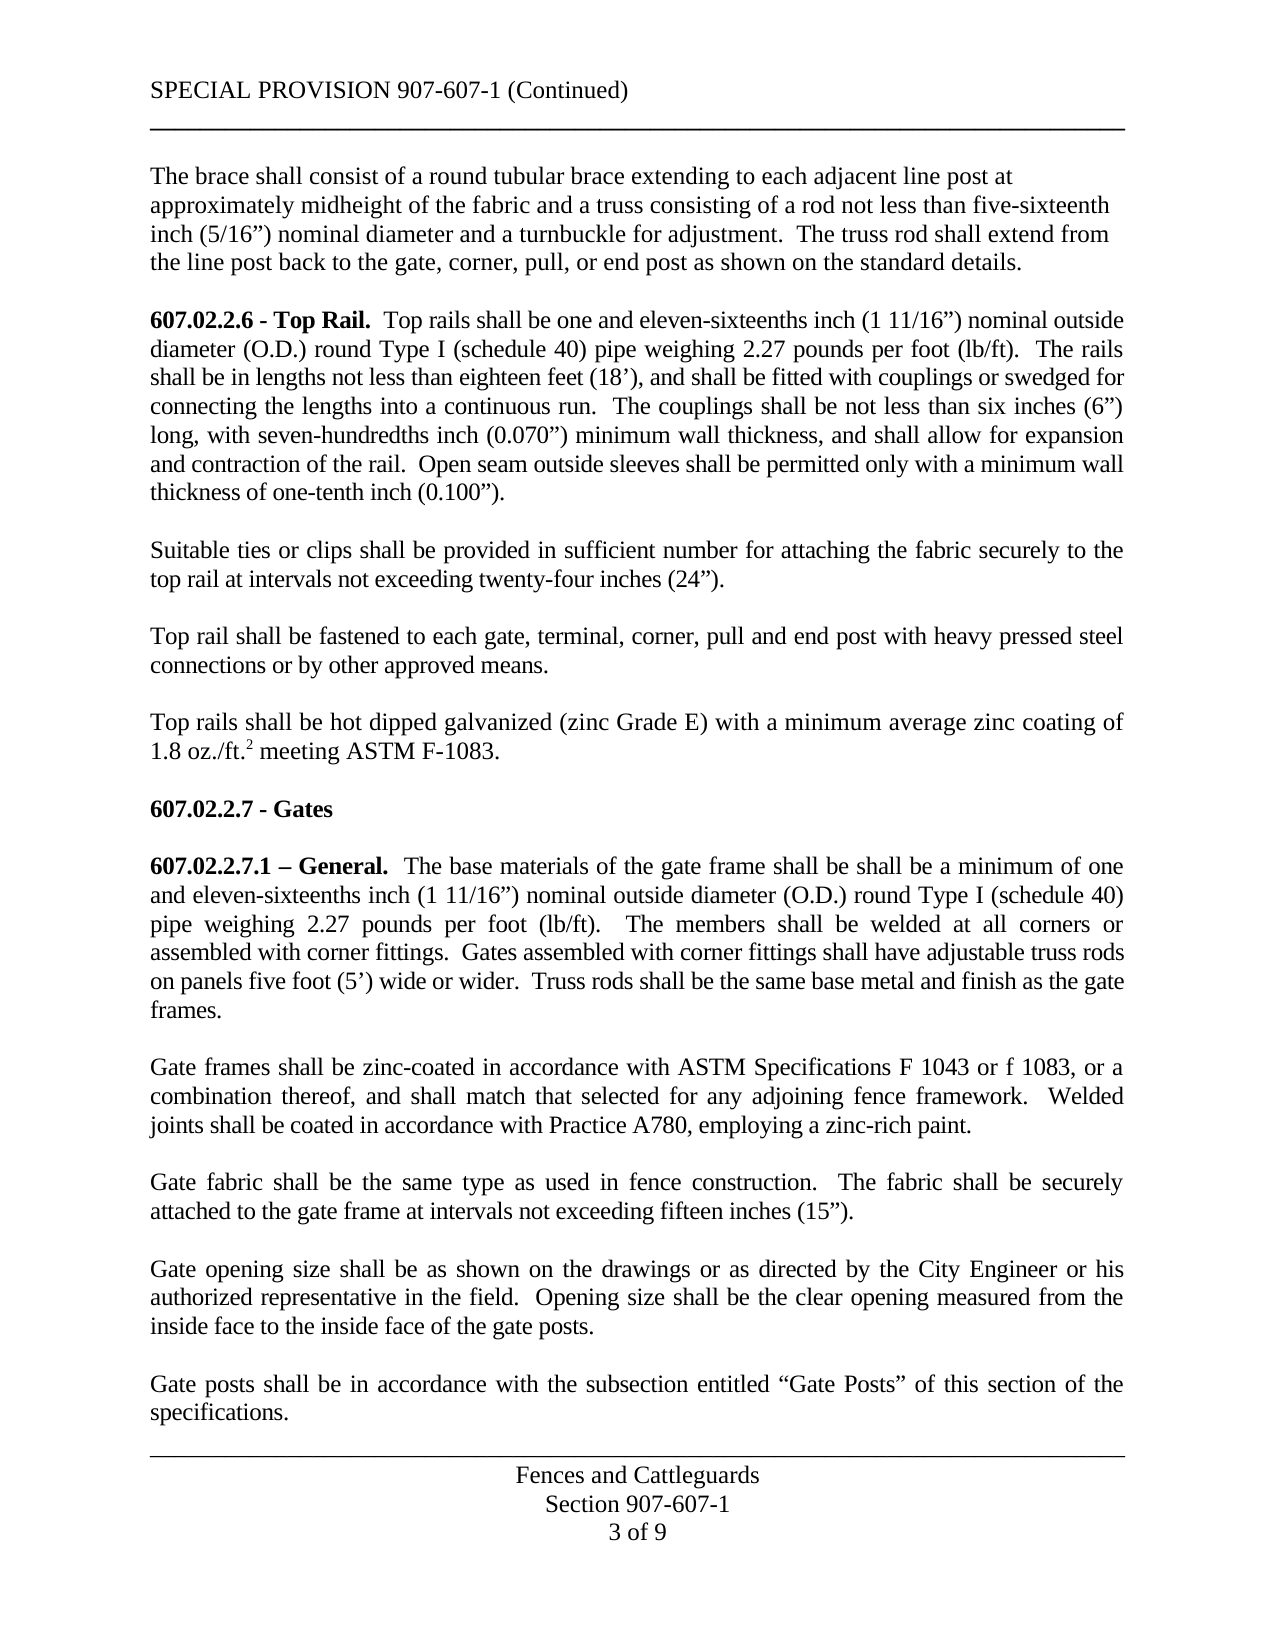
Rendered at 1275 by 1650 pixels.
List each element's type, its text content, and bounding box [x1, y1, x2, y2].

text Top rails shall be hot dipped galvanized (zinc Grade E) with a minimum average zinc coating of 1.8 oz./ft.2 meeting ASTM F-1083. [150, 707, 1125, 765]
text Top rail shall be fastened to each gate, terminal, corner, pull and end post with heavy pressed steel connections or by other approved means. [150, 621, 1125, 679]
text Gate opening size shall be as shown on the drawings or as directed by the City Engineer or his authorized representative in the field. Opening size shall be the clear opening measured from the inside face to the inside face of the gate posts. [150, 1254, 1125, 1340]
text Suitable ties or clips shall be provided in sufficient number for attaching the fabric securely to the top rail at intervals not exceeding twenty-four inches (24”). [150, 535, 1125, 592]
text The brace shall consist of a round tubular brace extending to each adjacent line post at approximately midheight of the fabric and a truss consisting of a rod not less than five-sixteenth inch (5/16”) nominal diameter and a turnbuckle for adjustment. The truss rod shall extend from the line post back to the gate, corner, pull, or end post as shown on the standard details. [150, 161, 1125, 276]
text Gate posts shall be in accordance with the subsection entitled “Gate Posts” of this section of the specifications. [150, 1369, 1125, 1426]
text Gate fabric shall be the same type as used in fence construction. The fabric shall be securely attached to the gate frame at intervals not exceeding fifteen inches (15”). [150, 1167, 1125, 1225]
text Gate frames shall be zinc-coated in accordance with ASTM Specifications F 1043 or f 1083, or a combination thereof, and shall match that selected for any adjoining fence framework. Welded joints shall be coated in accordance with Practice A780, employing a zinc-rich paint. [150, 1052, 1125, 1139]
text 607.02.2.6 - Top Rail. Top rails shall be one and eleven-sixteenths inch (1 11/16”) nominal outside diameter (O.D.) round Type I (schedule 40) pipe weighing 2.27 pounds per foot (lb/ft). The rails shall be in lengths not less than eighteen feet (18’), and shall be fitted with couplings or swedged for connecting the lengths into a continuous run. The couplings shall be not less than six inches (6”) long, with seven-hundredths inch (0.070”) minimum wall thickness, and shall allow for expansion and contraction of the rail. Open seam outside sleeves shall be permitted only with a minimum wall thickness of one-tenth inch (0.100”). [150, 305, 1125, 506]
text 607.02.2.7.1 – General. The base materials of the gate frame shall be shall be a minimum of one and eleven-sixteenths inch (1 11/16”) nominal outside diameter (O.D.) round Type I (schedule 40) pipe weighing 2.27 pounds per foot (lb/ft). The members shall be welded at all corners or assembled with corner fittings. Gates assembled with corner fittings shall have adjustable truss rods on panels five foot (5’) wide or wider. Truss rods shall be the same base metal and finish as the gate frames. [150, 851, 1125, 1024]
text 607.02.2.7 - Gates [150, 794, 1125, 822]
